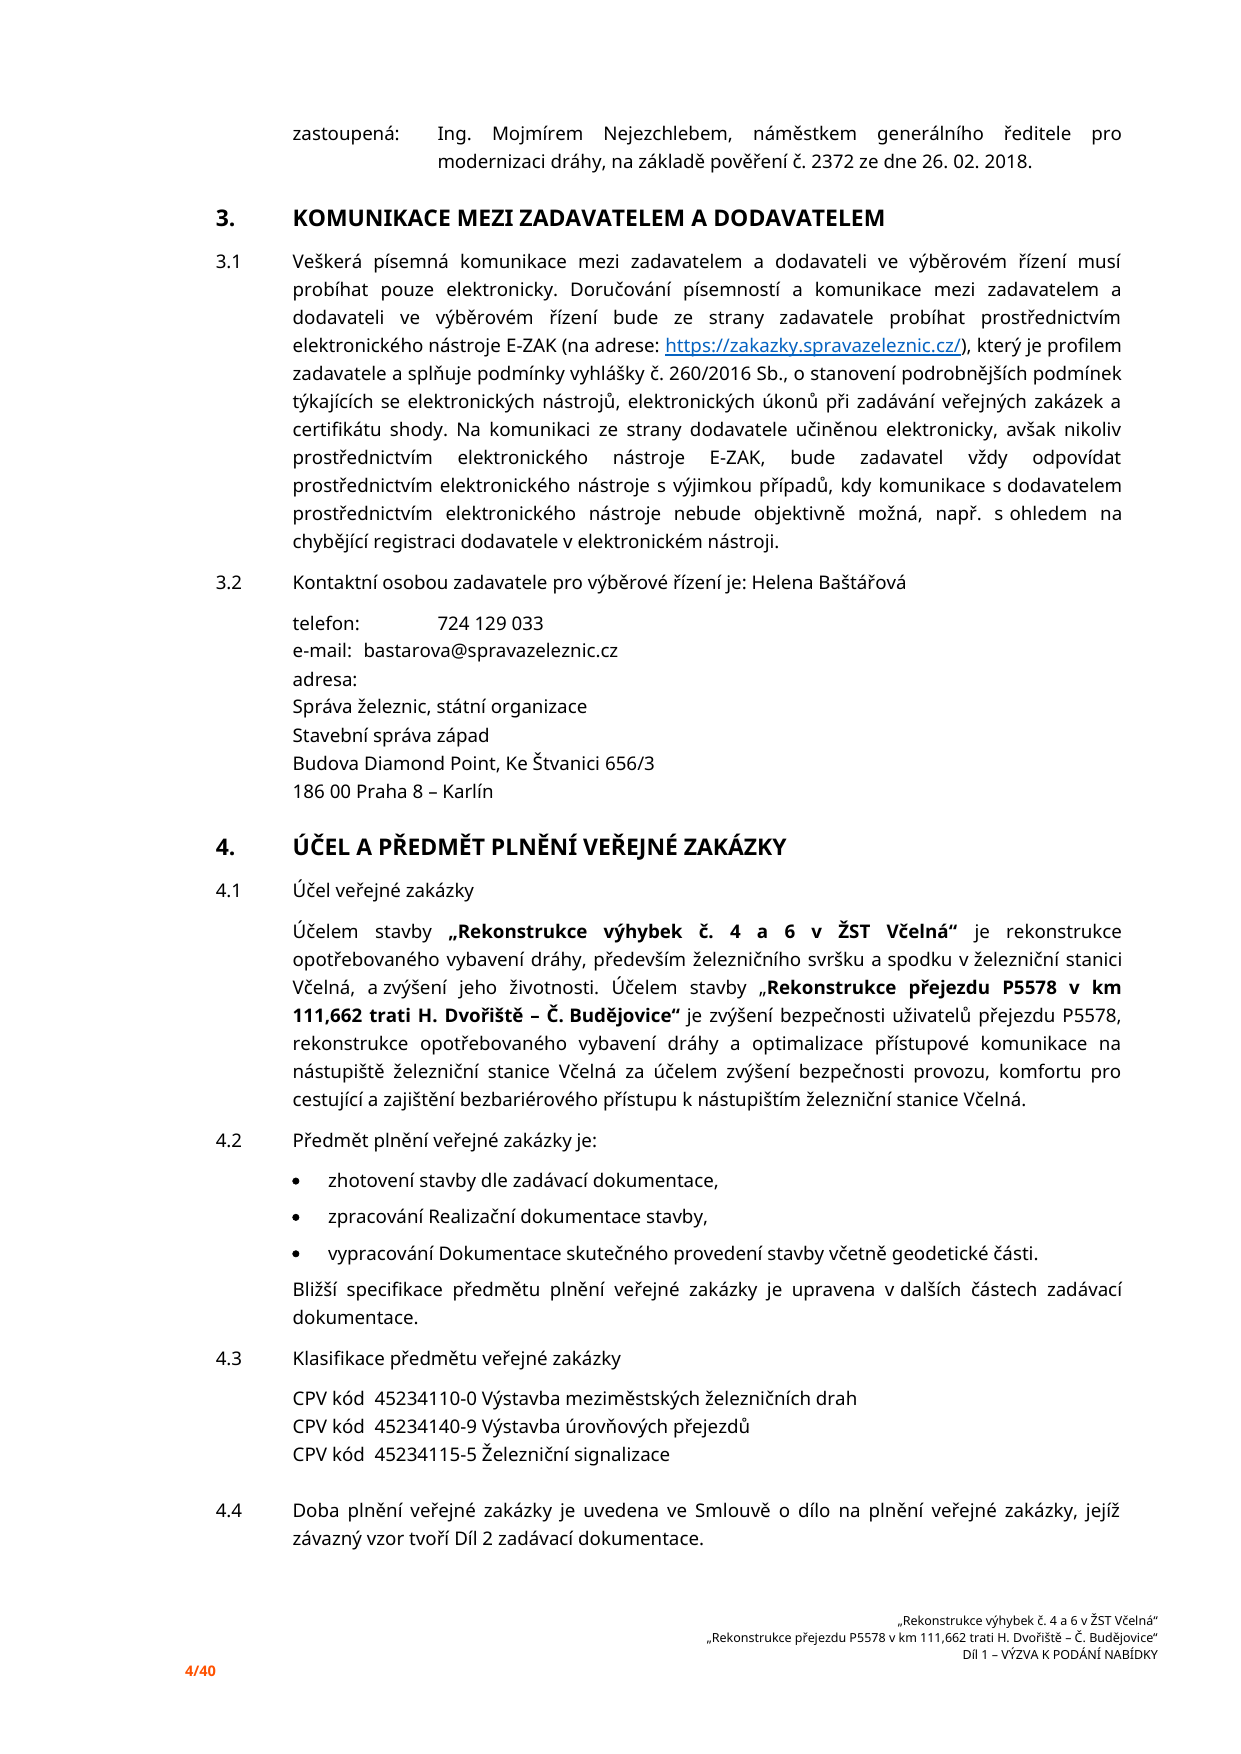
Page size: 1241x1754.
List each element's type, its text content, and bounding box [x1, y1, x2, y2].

text 186 00 Praha 8 – Karlín [292, 778, 1122, 803]
text Veškerá písemná komunikace mezi zadavatelem a dodavateli ve výběrovém řízení musí probíhat pouze elektronicky. Doručování písemností a komunikace mezi zadavatelem a dodavateli ve výběrovém řízení bude ze strany zadavatele probíhat prostřednictvím elektronického nástroje E-ZAK (na adrese: https://zakazky.spravazeleznic.cz/), který je profilem zadavatele a splňuje podmínky vyhlášky č. 260/2016 Sb., o stanovení podrobnějších podmínek týkajících se elektronických nástrojů, elektronických úkonů při zadávání veřejných zakázek a certifikátu shody. Na komunikaci ze strany dodavatele učiněnou elektronicky, avšak nikoliv prostřednictvím elektronického nástroje E-ZAK, bude zadavatel vždy odpovídat prostřednictvím elektronického nástroje s výjimkou případů, kdy komunikace s dodavatelem prostřednictvím elektronického nástroje nebude objektivně možná, např. s ohledem na chybějící registraci dodavatele v elektronickém nástroji. [216, 248, 1122, 554]
text CPV kód 45234115-5 Železniční signalizace [292, 1442, 1122, 1467]
text KOMUNIKACE MEZI ZADAVATELEM a DODAVATELEM [216, 202, 1122, 233]
text Stavební správa západ [292, 722, 1122, 747]
text Klasifikace předmětu veřejné zakázky [216, 1345, 1122, 1371]
text vypracování Dokumentace skutečného provedení stavby včetně geodetické části. [292, 1240, 1122, 1266]
text CPV kód 45234110-0 Výstavba meziměstských železničních drah [292, 1386, 1122, 1411]
text Budova Diamond Point, Ke Štvanici 656/3 [292, 750, 1122, 775]
text Kontaktní osobou zadavatele pro výběrové řízení je: Helena Baštářová [216, 569, 1122, 595]
text zhotovení stavby dle zadávací dokumentace, [292, 1167, 1122, 1193]
text Účelem stavby „Rekonstrukce výhybek č. 4 a 6 v ŽST Včelná“ je rekonstrukce opotřebovaného vybavení dráhy, především železničního svršku a spodku v železniční stanici Včelná, a zvýšení jeho životnosti. Účelem stavby „Rekonstrukce přejezdu P5578 v km 111,662 trati H. Dvořiště – Č. Budějovice“ je zvýšení bezpečnosti uživatelů přejezdu P5578, rekonstrukce opotřebovaného vybavení dráhy a optimalizace přístupové komunikace na nástupiště železniční stanice Včelná za účelem zvýšení bezpečnosti provozu, komfortu pro cestující a zajištění bezbariérového přístupu k nástupištím železniční stanice Včelná. [292, 918, 1122, 1112]
text Předmět plnění veřejné zakázky je: [216, 1127, 1122, 1152]
text Doba plnění veřejné zakázky je uvedena ve Smlouvě o dílo na plnění veřejné zakázky, jejíž závazný vzor tvoří Díl 2 zadávací dokumentace. [216, 1498, 1122, 1551]
text zpracování Realizační dokumentace stavby, [292, 1204, 1122, 1229]
text CPV kód 45234140-9 Výstavba úrovňových přejezdů [292, 1414, 1122, 1439]
text zastoupená: Ing. Mojmírem Nejezchlebem, náměstkem generálního ředitele pro modernizaci dráhy, na základě pověření č. 2372 ze dne 26. 02. 2018. [292, 121, 1122, 174]
text telefon: 724 129 033 [292, 610, 1122, 635]
text e-mail: bastarova@spravazeleznic.cz [292, 638, 1122, 663]
text Bližší specifikace předmětu plnění veřejné zakázky je upravena v dalších částech zadávací dokumentace. [292, 1277, 1122, 1330]
text ÚČEL A PŘEDMĚT PLNĚNÍ VEŘEJNÉ ZAKÁZKY [216, 831, 1122, 862]
text adresa: [292, 666, 1122, 691]
text Účel veřejné zakázky [216, 878, 1122, 903]
text Správa železnic, státní organizace [292, 694, 1122, 719]
